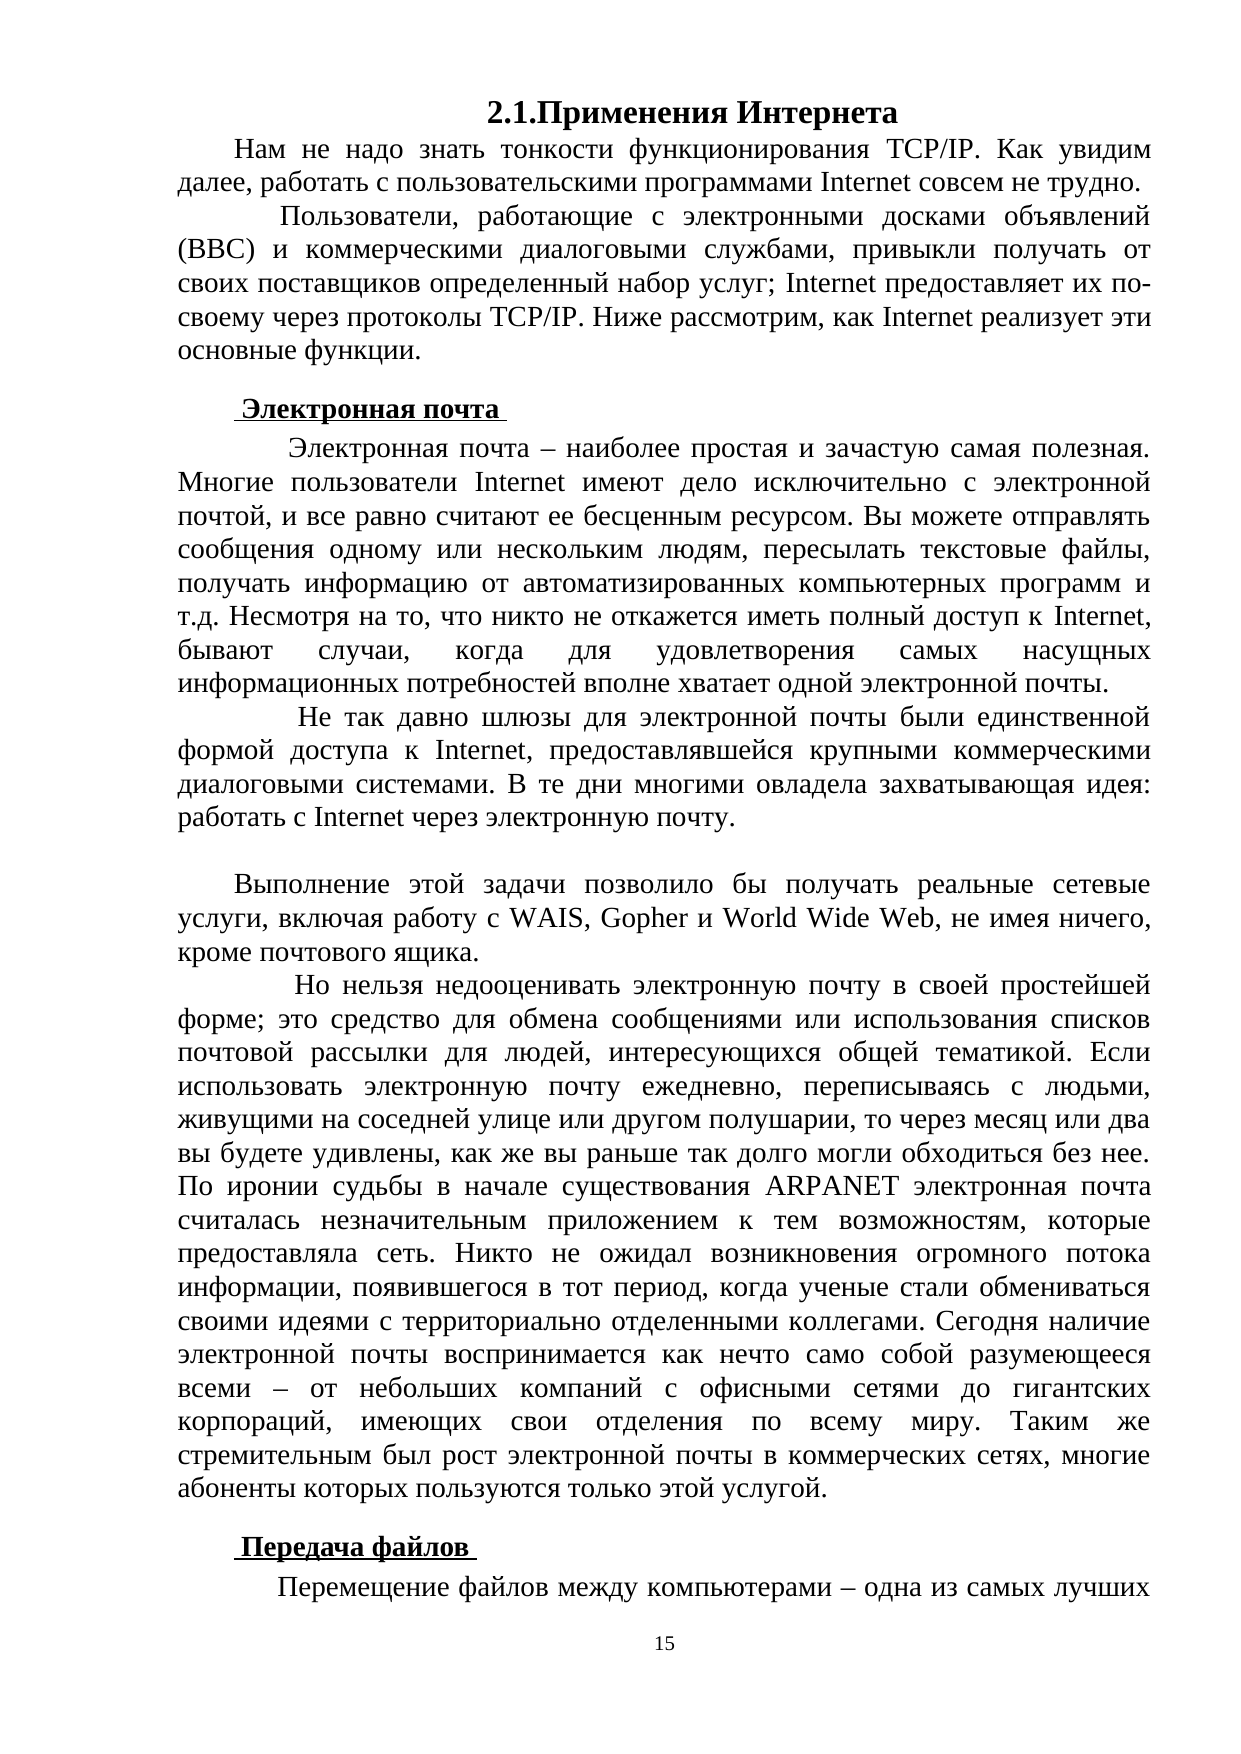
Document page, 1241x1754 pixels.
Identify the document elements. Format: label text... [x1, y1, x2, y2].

text Выполнение этой задачи позволило бы получать реальные сетевые услуги, включая работу с WAIS, Gopher и World Wide Web, не имея ничего, кроме почтового ящика. [177, 867, 1152, 967]
text Электронная почта – наиболее простая и зачастую самая полезная. Многие пользователи Internet имеют дело исключительно с электронной почтой, и все равно считают ее бесценным ресурсом. Вы можете отправлять сообщения одному или нескольким людям, пересылать текстовые файлы, получать информацию от автоматизированных компьютерных программ и т.д. Несмотря на то, что никто не откажется иметь полный доступ к Internet, бывают случаи, когда для удовлетворения самых насущных информационных потребностей вполне хватает одной электронной почты. [177, 431, 1152, 699]
text Пользователи, работающие с электронными досками объявлений (BBC) и коммерческими диалоговыми службами, привыкли получать от своих поставщиков определенный набор услуг; Internet предоставляет их по-своему через протоколы TCP/IP. Ниже рассмотрим, как Internet реализует эти основные функции. [177, 198, 1152, 366]
subtitle Передача файлов [177, 1529, 1152, 1562]
text Нам не надо знать тонкости функционирования TCP/IP. Как увидим далее, работать с пользовательскими программами Internet совсем не трудно. [177, 131, 1152, 198]
text Не так давно шлюзы для электронной почты были единственной формой доступа к Internet, предоставлявшейся крупными коммерческими диалоговыми системами. В те дни многими овладела захватывающая идея: работать с Internet через электронную почту. [177, 699, 1152, 833]
text Но нельзя недооценивать электронную почту в своей простейшей форме; это средство для обмена сообщениями или использования списков почтовой рассылки для людей, интересующихся общей тематикой. Если использовать электронную почту ежедневно, переписываясь с людьми, живущими на соседней улице или другом полушарии, то через месяц или два вы будете удивлены, как же вы раньше так долго могли обходиться без нее. По иронии судьбы в начале существования ARPANET электронная почта считалась незначительным приложением к тем возможностям, которые предоставляла сеть. Никто не ожидал возникновения огромного потока информации, появившегося в тот период, когда ученые стали обмениваться своими идеями с территориально отделенными коллегами. Сегодня наличие электронной почты воспринимается как нечто само собой разумеющееся всеми – от небольших компаний с офисными сетями до гигантских корпораций, имеющих свои отделения по всему миру. Таким же стремительным был рост электронной почты в коммерческих сетях, многие абоненты которых пользуются только этой услугой. [177, 967, 1152, 1504]
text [177, 1569, 1152, 1602]
subtitle Электронная почта [177, 391, 1152, 424]
text 2.1.Применения Интернета [177, 93, 1152, 131]
